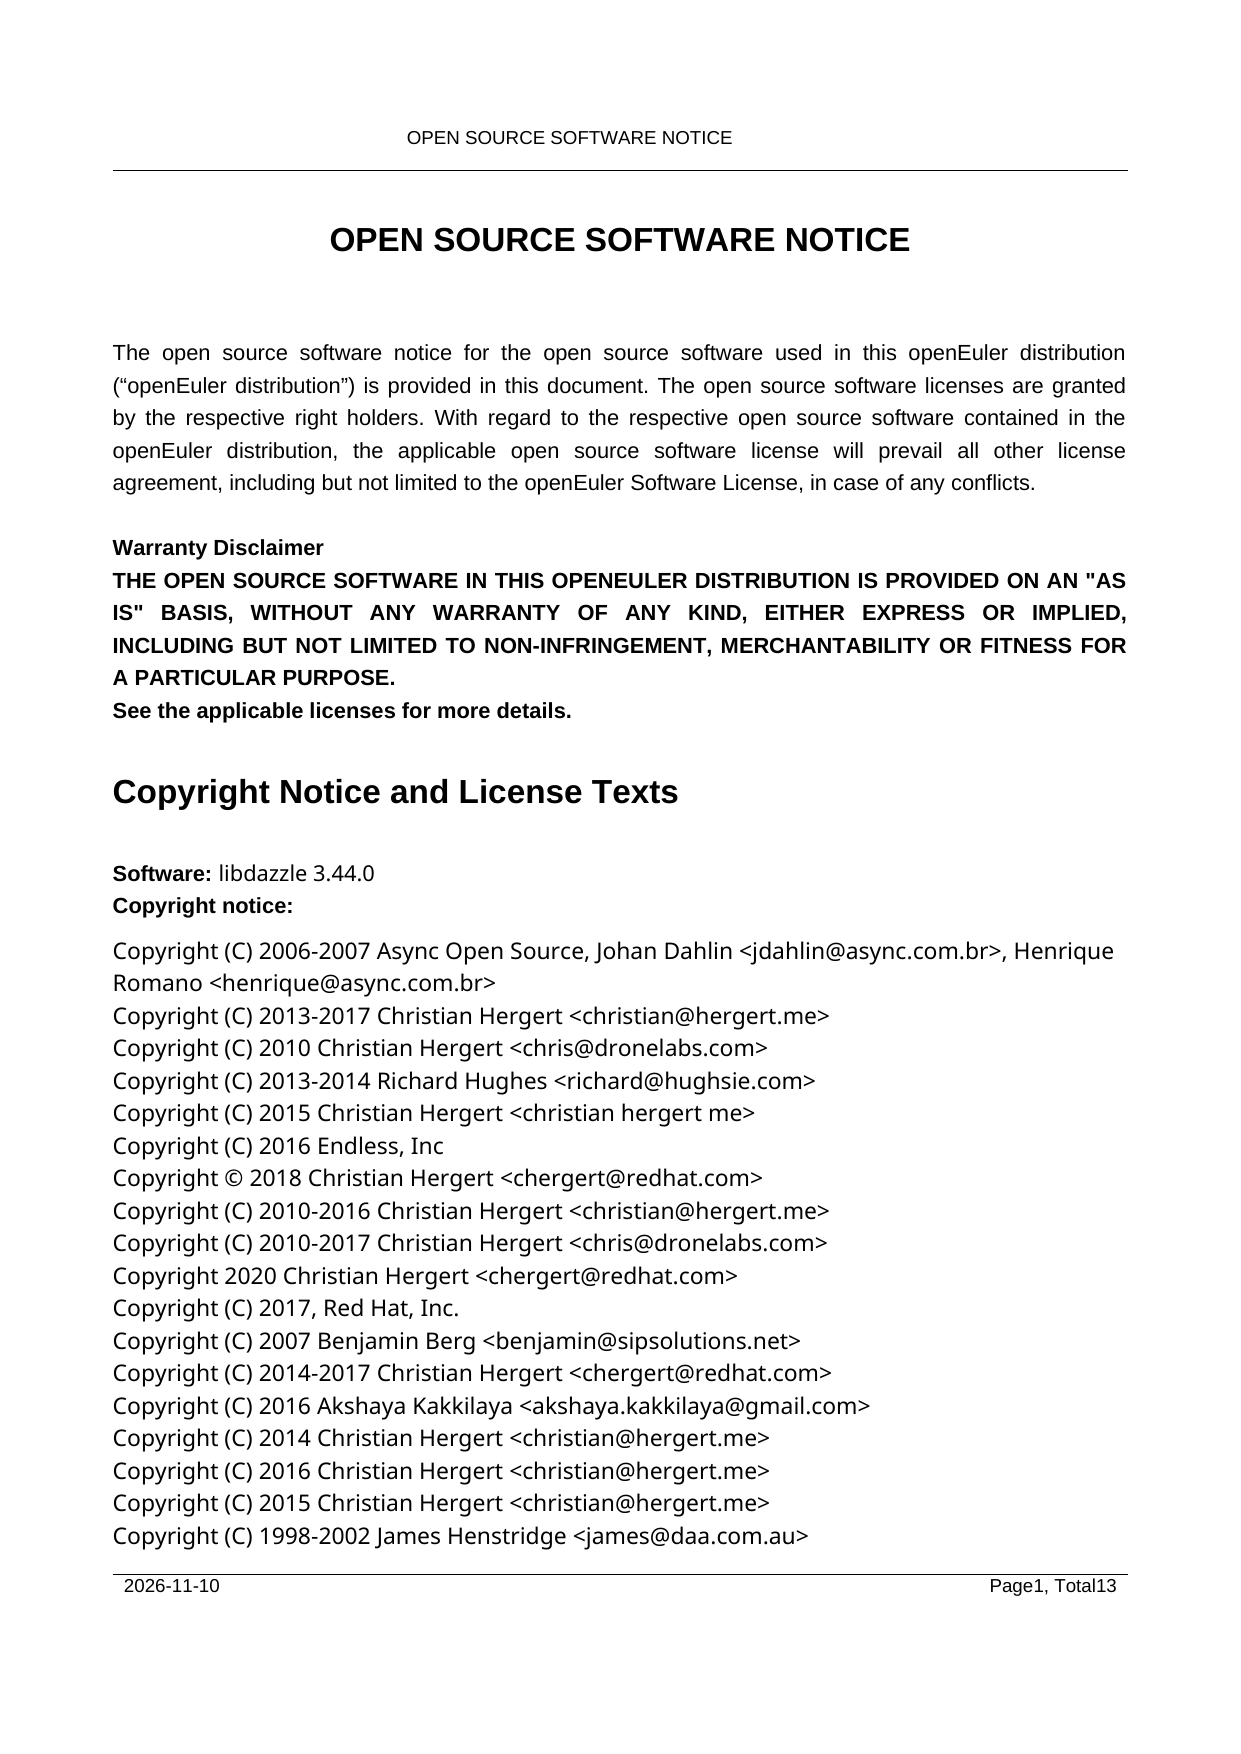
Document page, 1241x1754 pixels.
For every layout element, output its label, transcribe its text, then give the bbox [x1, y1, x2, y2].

text Copyright Notice and License Texts [112, 759, 1128, 824]
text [112, 934, 1128, 1551]
title Software: libdazzle 3.44.0 [112, 856, 1128, 889]
text Warranty Disclaimer [112, 531, 1128, 564]
text The open source software notice for the open source software used in this openEuler distribution (“openEuler distribution”) is provided in this document. The open source software licenses are granted by the respective right holders. With regard to the respective open source software contained in the openEuler distribution, the applicable open source software license will prevail all other license agreement, including but not limited to the openEuler Software License, in case of any conflicts. [112, 336, 1128, 499]
text Copyright notice: [112, 889, 1128, 921]
text THE OPEN SOURCE SOFTWARE IN THIS OPENEULER DISTRIBUTION IS PROVIDED ON AN "AS IS" BASIS, WITHOUT ANY WARRANTY OF ANY KIND, EITHER EXPRESS OR IMPLIED, INCLUDING BUT NOT LIMITED TO NON-INFRINGEMENT, MERCHANTABILITY OR FITNESS FOR A PARTICULAR PURPOSE. See the applicable licenses for more details. [112, 564, 1128, 726]
text OPEN SOURCE SOFTWARE NOTICE [112, 206, 1128, 271]
